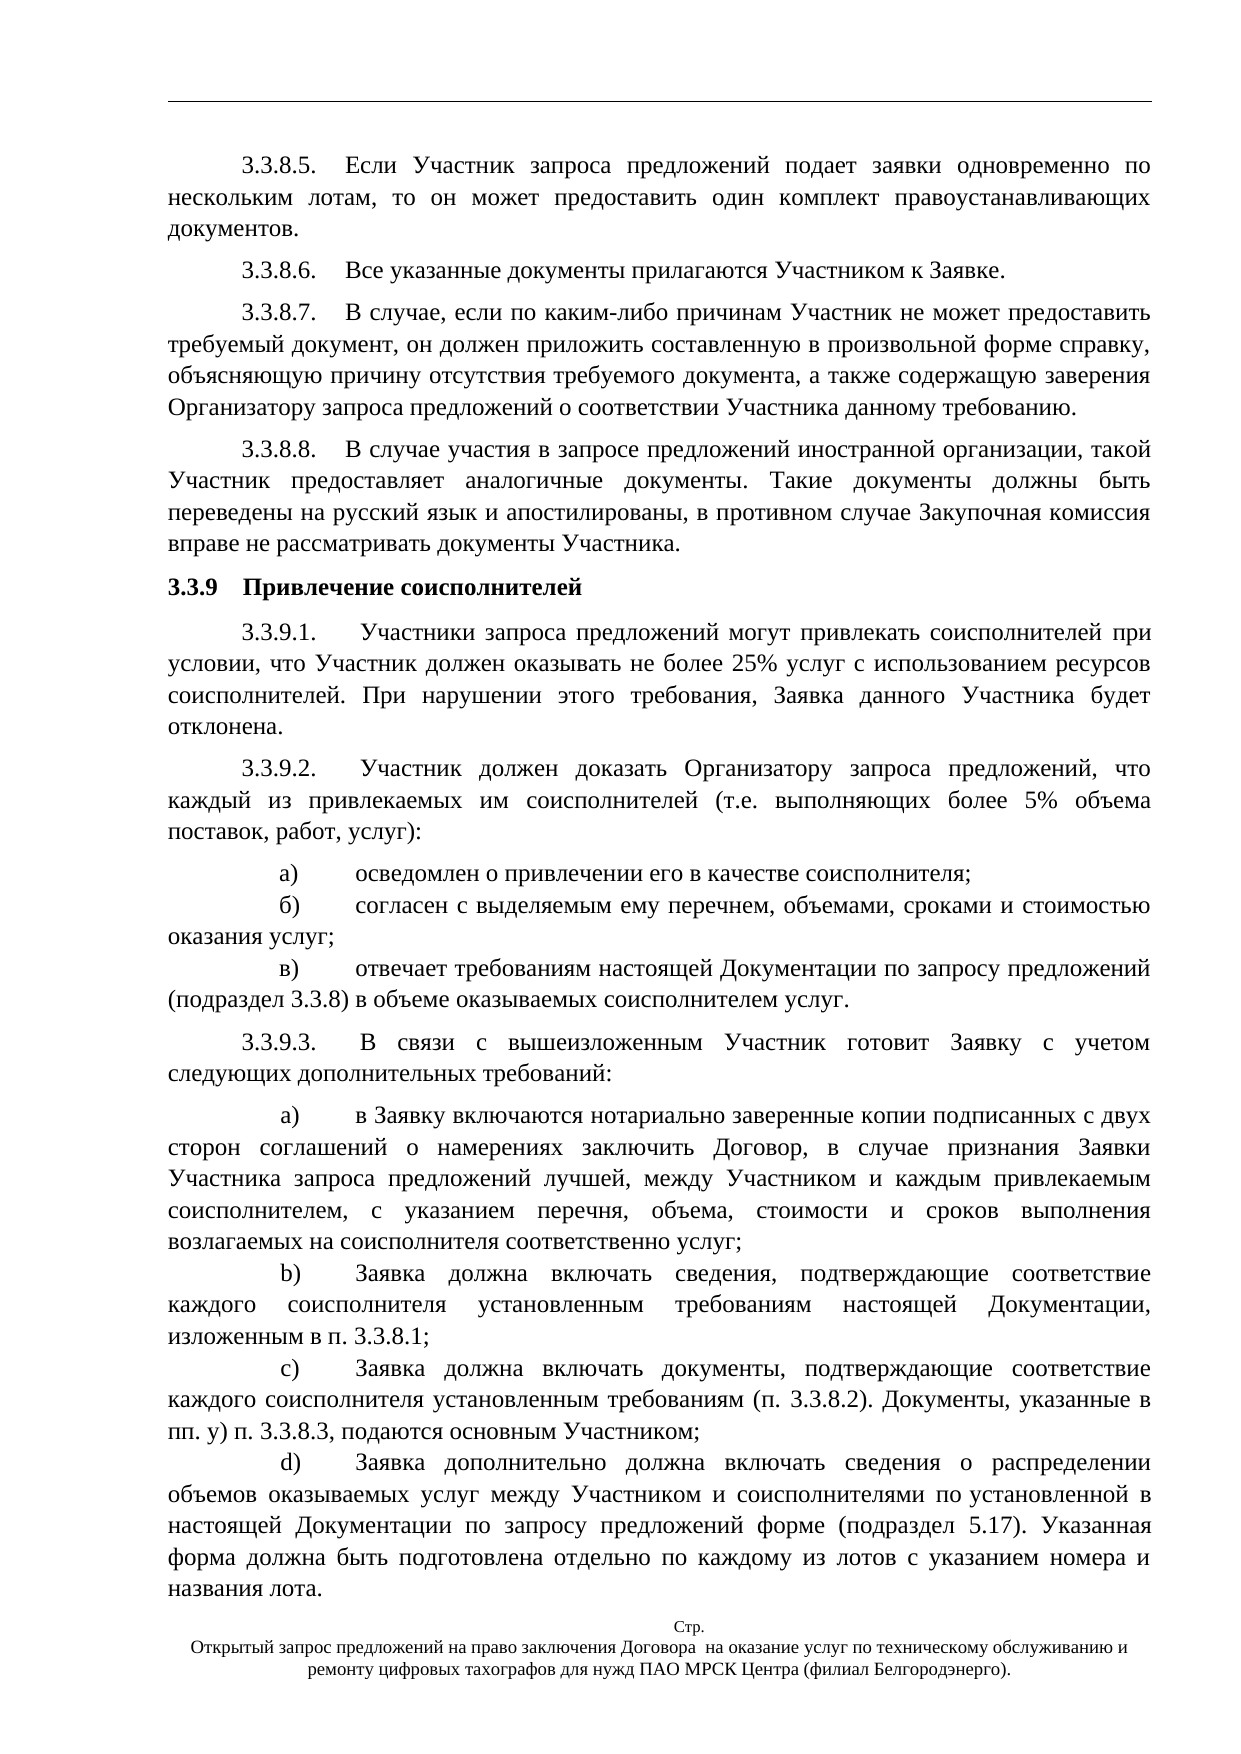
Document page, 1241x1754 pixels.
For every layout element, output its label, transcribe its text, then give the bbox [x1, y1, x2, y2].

list согласен с выделяемым ему перечнем, объемами, сроками и стоимостью оказания услуг; [168, 890, 1152, 950]
list в Заявку включаются нотариально заверенные копии подписанных с двух сторон соглашений о намерениях заключить Договор, в случае признания Заявки Участника запроса предложений лучшей, между Участником и каждым привлекаемым соисполнителем, с указанием перечня, объема, стоимости и сроков выполнения возлагаемых на соисполнителя соответственно услуг; [168, 1100, 1152, 1255]
list В связи с вышеизложенным Участник готовит Заявку с учетом следующих дополнительных требований: [168, 1027, 1152, 1087]
list Если Участник запроса предложений подает заявки одновременно по нескольким лотам, то он может предоставить один комплект правоустанавливающих документов. [168, 150, 1152, 242]
list Все указанные документы прилагаются Участником к Заявке. [168, 255, 1152, 284]
list Участник должен доказать Организатору запроса предложений, что каждый из привлекаемых им соисполнителей (т.е. выполняющих более 5% объема поставок, работ, услуг): [168, 753, 1152, 845]
list Участники запроса предложений могут привлекать соисполнителей при условии, что Участник должен оказывать не более 25% услуг c использованием ресурсов соисполнителей. При нарушении этого требования, Заявка данного Участника будет отклонена. [168, 617, 1152, 740]
list В случае участия в запросе предложений иностранной организации, такой Участник предоставляет аналогичные документы. Такие документы должны быть переведены на русский язык и апостилированы, в противном случае Закупочная комиссия вправе не рассматривать документы Участника. [168, 434, 1152, 557]
subtitle Привлечение соисполнителей [168, 572, 1152, 601]
list осведомлен о привлечении его в качестве соисполнителя; [168, 858, 1152, 887]
list Заявка должна включать сведения, подтверждающие соответствие каждого соисполнителя установленным требованиям настоящей Документации, изложенным в п. 3.3.8.1; [168, 1258, 1152, 1350]
list В случае, если по каким-либо причинам Участник не может предоставить требуемый документ, он должен приложить составленную в произвольной форме справку, объясняющую причину отсутствия требуемого документа, а также содержащую заверения Организатору запроса предложений о соответствии Участника данному требованию. [168, 297, 1152, 421]
